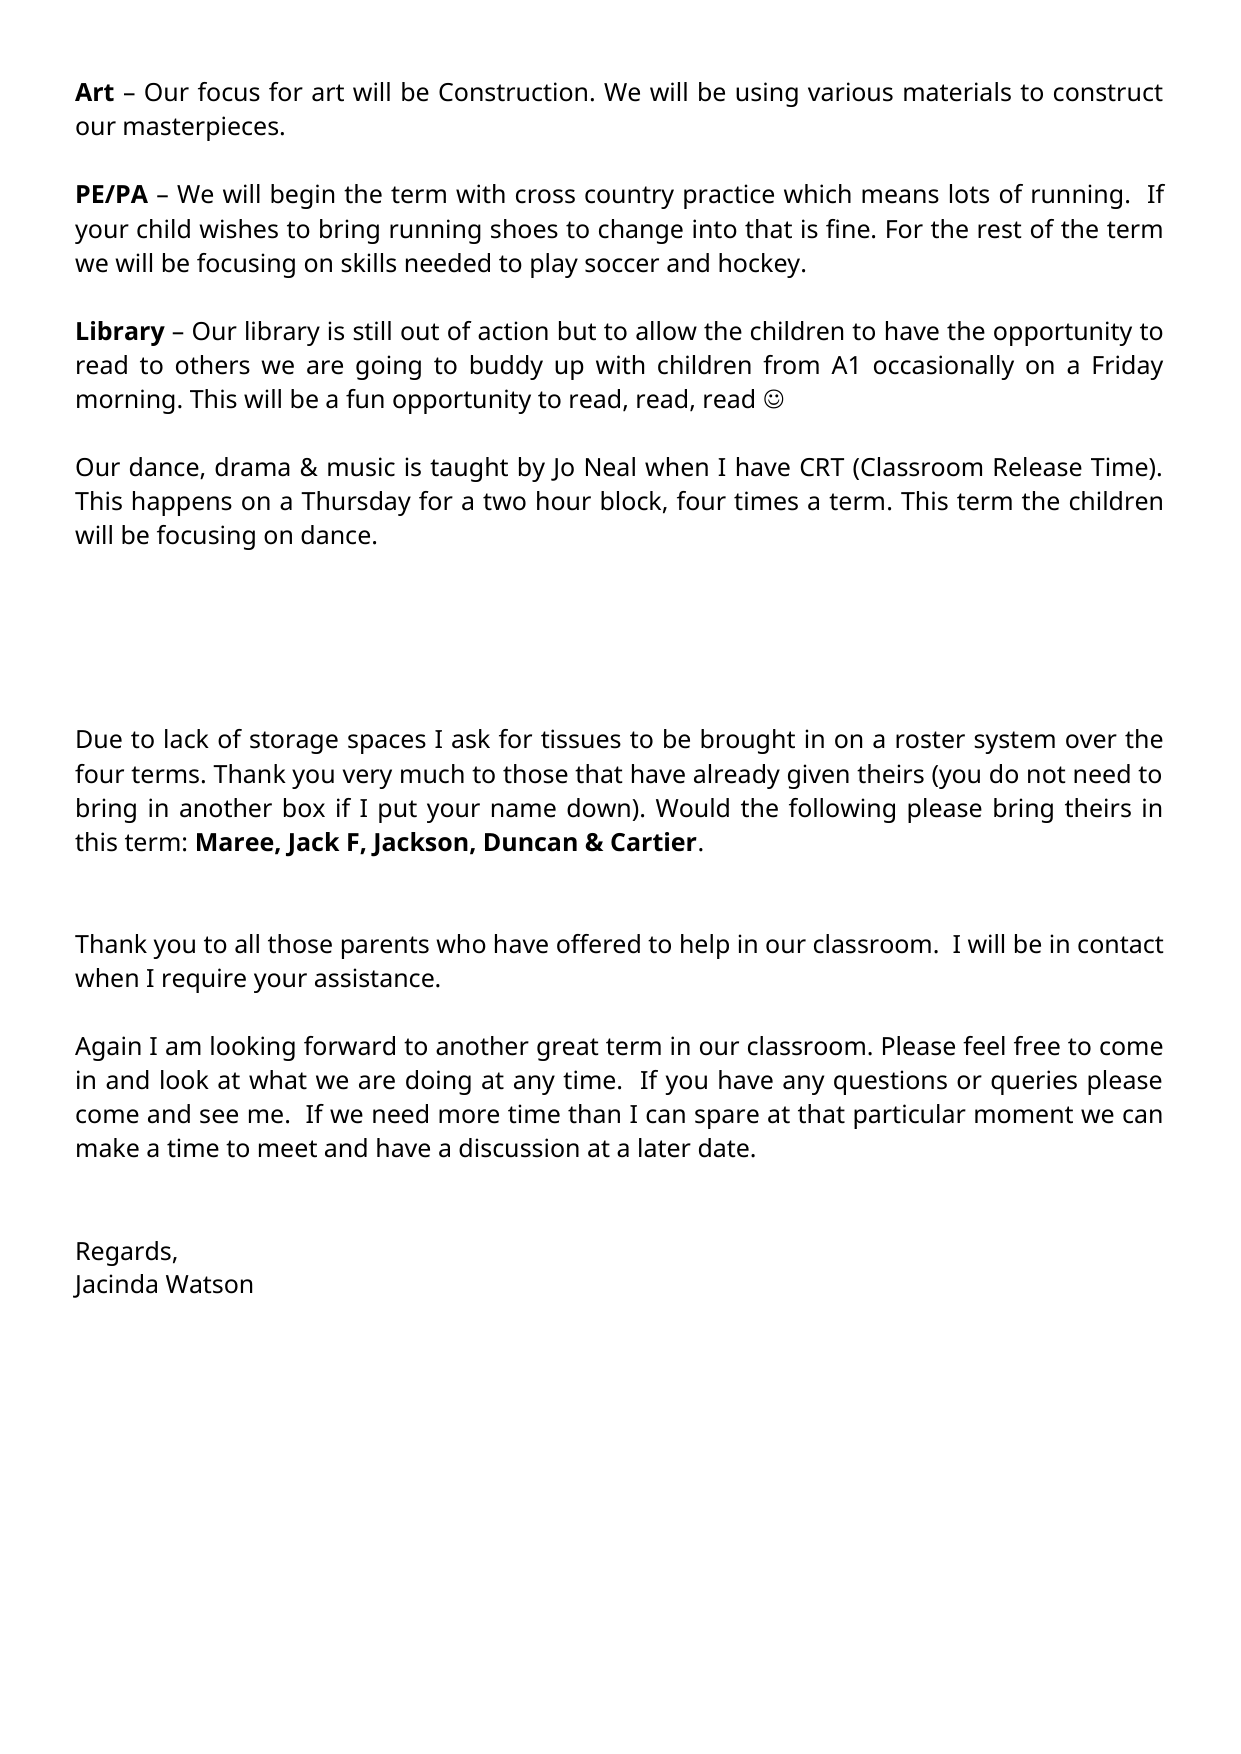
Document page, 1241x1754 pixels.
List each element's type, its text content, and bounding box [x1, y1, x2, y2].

text Library – Our library is still out of action but to allow the children to have the opportunity to read to others we are going to buddy up with children from A1 occasionally on a Friday morning. This will be a fun opportunity to read, read, read [75, 313, 1165, 416]
text Thank you to all those parents who have offered to help in our classroom. I will be in contact when I require your assistance. [75, 927, 1165, 995]
text Again I am looking forward to another great term in our classroom. Please feel free to come in and look at what we are doing at any time. If you have any questions or queries please come and see me. If we need more time than I can spare at that particular moment we can make a time to meet and have a discussion at a later date. [75, 1029, 1165, 1165]
text Regards, [75, 1233, 1165, 1267]
text Jacinda Watson [75, 1267, 1165, 1301]
text PE/PA – We will begin the term with cross country practice which means lots of running. If your child wishes to bring running shoes to change into that is fine. For the rest of the term we will be focusing on skills needed to play soccer and hockey. [75, 177, 1165, 279]
text Our dance, drama & music is taught by Jo Neal when I have CRT (Classroom Release Time). This happens on a Thursday for a two hour block, four times a term. This term the children will be focusing on dance. [75, 450, 1165, 552]
text Due to lack of storage spaces I ask for tissues to be brought in on a roster system over the four terms. Thank you very much to those that have already given theirs (you do not need to bring in another box if I put your name down). Would the following please bring theirs in this term: Maree, Jack F, Jackson, Duncan & Cartier. [75, 722, 1165, 858]
text Art – Our focus for art will be Construction. We will be using various materials to construct our masterpieces. [75, 75, 1165, 143]
